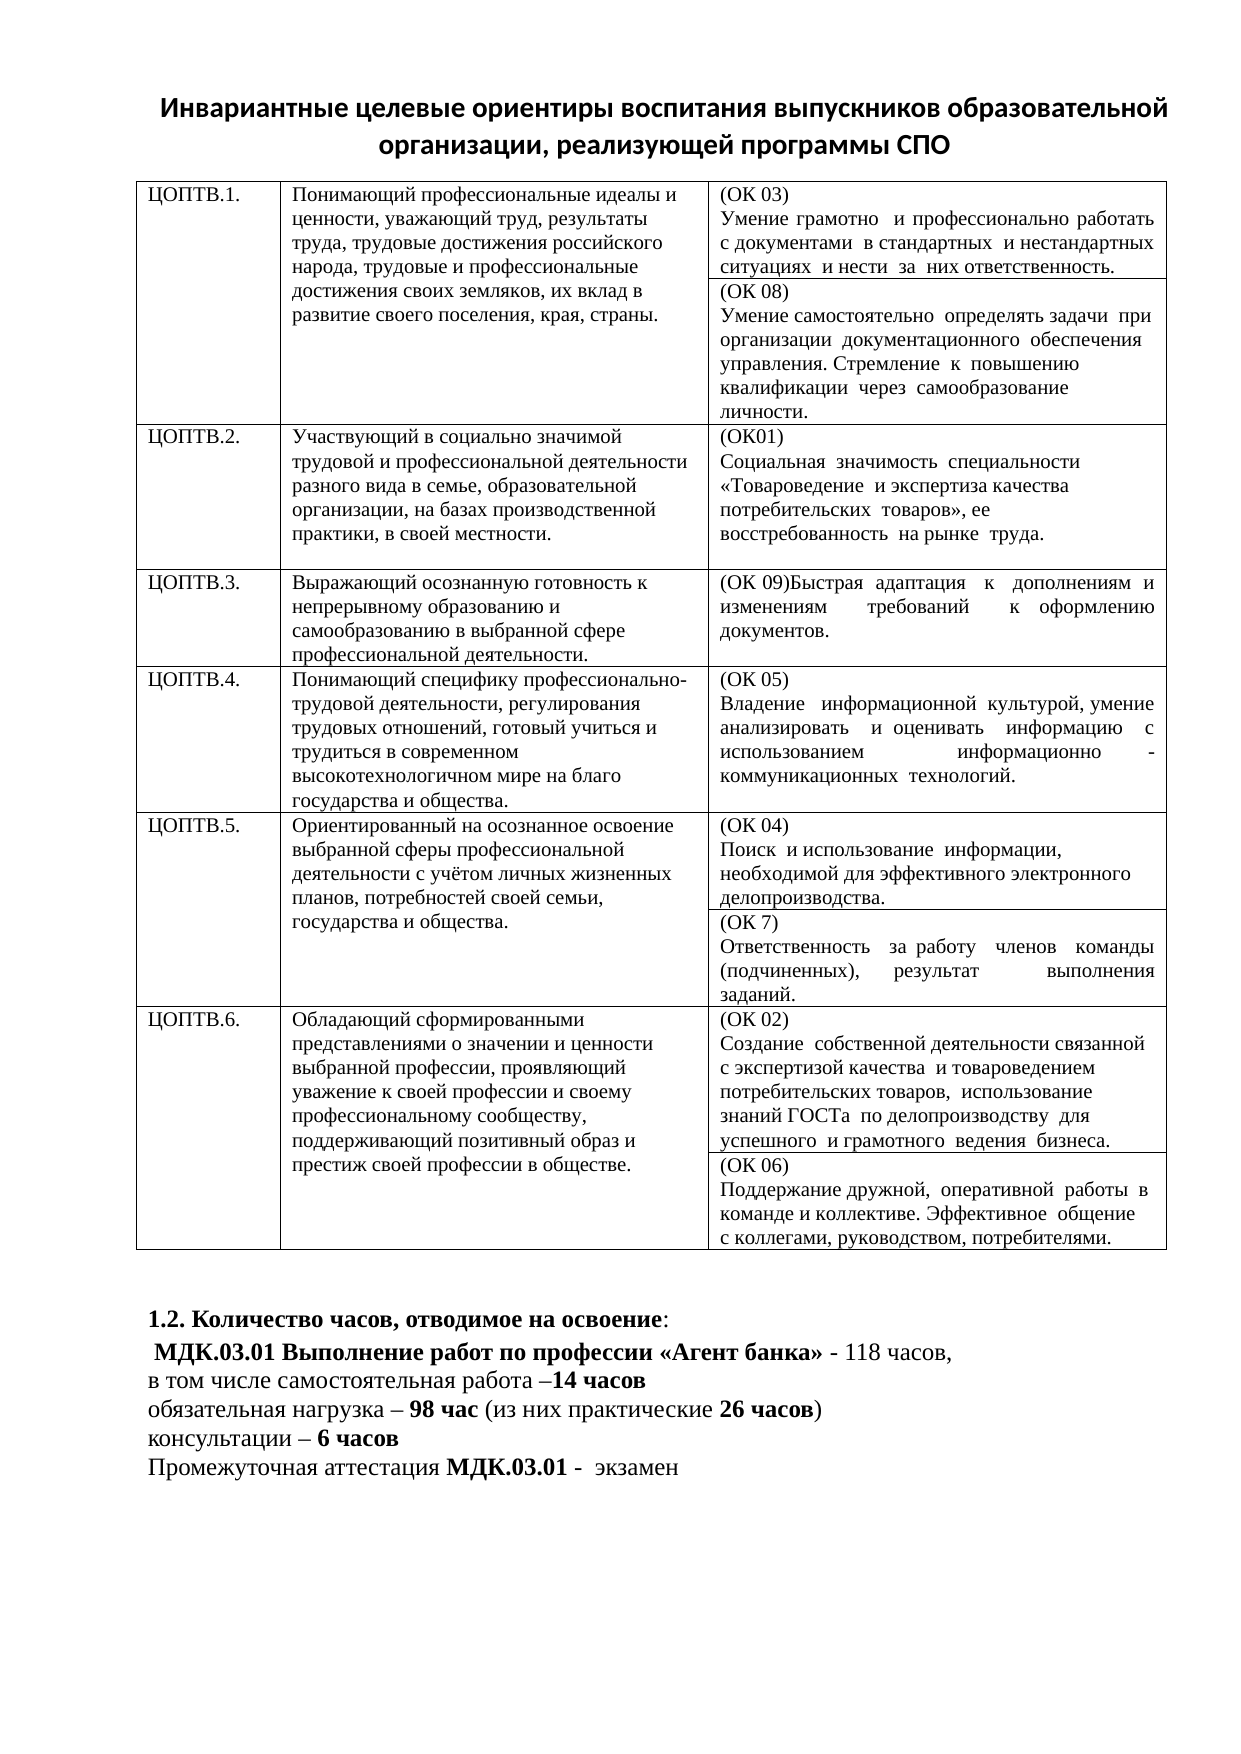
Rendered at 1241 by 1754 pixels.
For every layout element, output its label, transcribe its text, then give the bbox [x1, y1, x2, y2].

table_cell ЦОПТВ.4. [137, 667, 280, 812]
table_cell Участвующий в социально значимой трудовой и профессиональной деятельности разного вида в семье, образовательной организации, на базах производственной практики, в своей местности. [281, 425, 708, 569]
table_header Понимающий профессиональные идеалы и ценности, уважающий труд, результаты труда, трудовые достижения российского народа, трудовые и профессиональные достижения своих земляков, их вклад в развитие своего поселения, края, страны. [281, 182, 708, 423]
table_cell (ОК 08) Умение самостоятельно определять задачи при организации документационного обеспечения управления. Стремление к повышению квалификации через самообразование личности. [709, 279, 1166, 423]
table_cell Ориентированный на осознанное освоение выбранной сферы профессиональной деятельности с учётом личных жизненных планов, потребностей своей семьи, государства и общества. [281, 813, 708, 1006]
table_cell (ОК 7) Ответственность за работу членов команды (подчиненных), результат выполнения заданий. [709, 910, 1166, 1006]
text 1.2. Количество часов, отводимое на освоение: [148, 1304, 1181, 1332]
table_cell ЦОПТВ.6. [137, 1007, 280, 1249]
table_cell Обладающий сформированными представлениями о значении и ценности выбранной профессии, проявляющий уважение к своей профессии и своему профессиональному сообществу, поддерживающий позитивный образ и престиж своей профессии в обществе. [281, 1007, 708, 1249]
text в том числе самостоятельная работа –14 часов [148, 1366, 1181, 1394]
text обязательная нагрузка – 98 час (из них практические 26 часов) [148, 1394, 1181, 1423]
text МДК.03.01 Выполнение работ по профессии «Агент банка» - 118 часов, [148, 1337, 1181, 1366]
table_cell (ОК01) Социальная значимость специальности «Товароведение и экспертиза качества потребительских товаров», ее восстребованность на рынке труда. [709, 425, 1166, 569]
table_cell (ОК 04) Поиск и использование информации, необходимой для эффективного электронного делопроизводства. [709, 813, 1166, 909]
table_cell Выражающий осознанную готовность к непрерывному образованию и самообразованию в выбранной сфере профессиональной деятельности. [281, 570, 708, 666]
table_cell ЦОПТВ.2. [137, 425, 280, 569]
table_header ЦОПТВ.1. [137, 182, 280, 423]
table_cell (ОК 05) Владение информационной культурой, умение анализировать и оценивать информацию с использованием информационно - коммуникационных технологий. [709, 667, 1166, 812]
text Промежуточная аттестация МДК.03.01 - экзамен [148, 1452, 1181, 1481]
table_cell ЦОПТВ.3. [137, 570, 280, 666]
table_header (ОК 03) Умение грамотно и профессионально работать с документами в стандартных и нестандартных ситуациях и нести за них ответственность. [709, 182, 1166, 278]
table_cell (ОК 06) Поддержание дружной, оперативной работы в команде и коллективе. Эффективное общение с коллегами, руководством, потребителями. [709, 1153, 1166, 1249]
table_cell ЦОПТВ.5. [137, 813, 280, 1006]
text консультации – 6 часов [148, 1423, 1181, 1452]
text Инвариантные целевые ориентиры воспитания выпускников образовательной организации, реализующей программы СПО [148, 89, 1181, 162]
table_cell Понимающий специфику профессионально-трудовой деятельности, регулирования трудовых отношений, готовый учиться и трудиться в современном высокотехнологичном мире на благо государства и общества. [281, 667, 708, 812]
table_cell (ОК 09)Быстрая адаптация к дополнениям и изменениям требований к оформлению документов. [709, 570, 1166, 666]
table_cell (ОК 02) Создание собственной деятельности связанной с экспертизой качества и товароведением потребительских товаров, использование знаний ГОСТа по делопроизводству для успешного и грамотного ведения бизнеса. [709, 1007, 1166, 1152]
